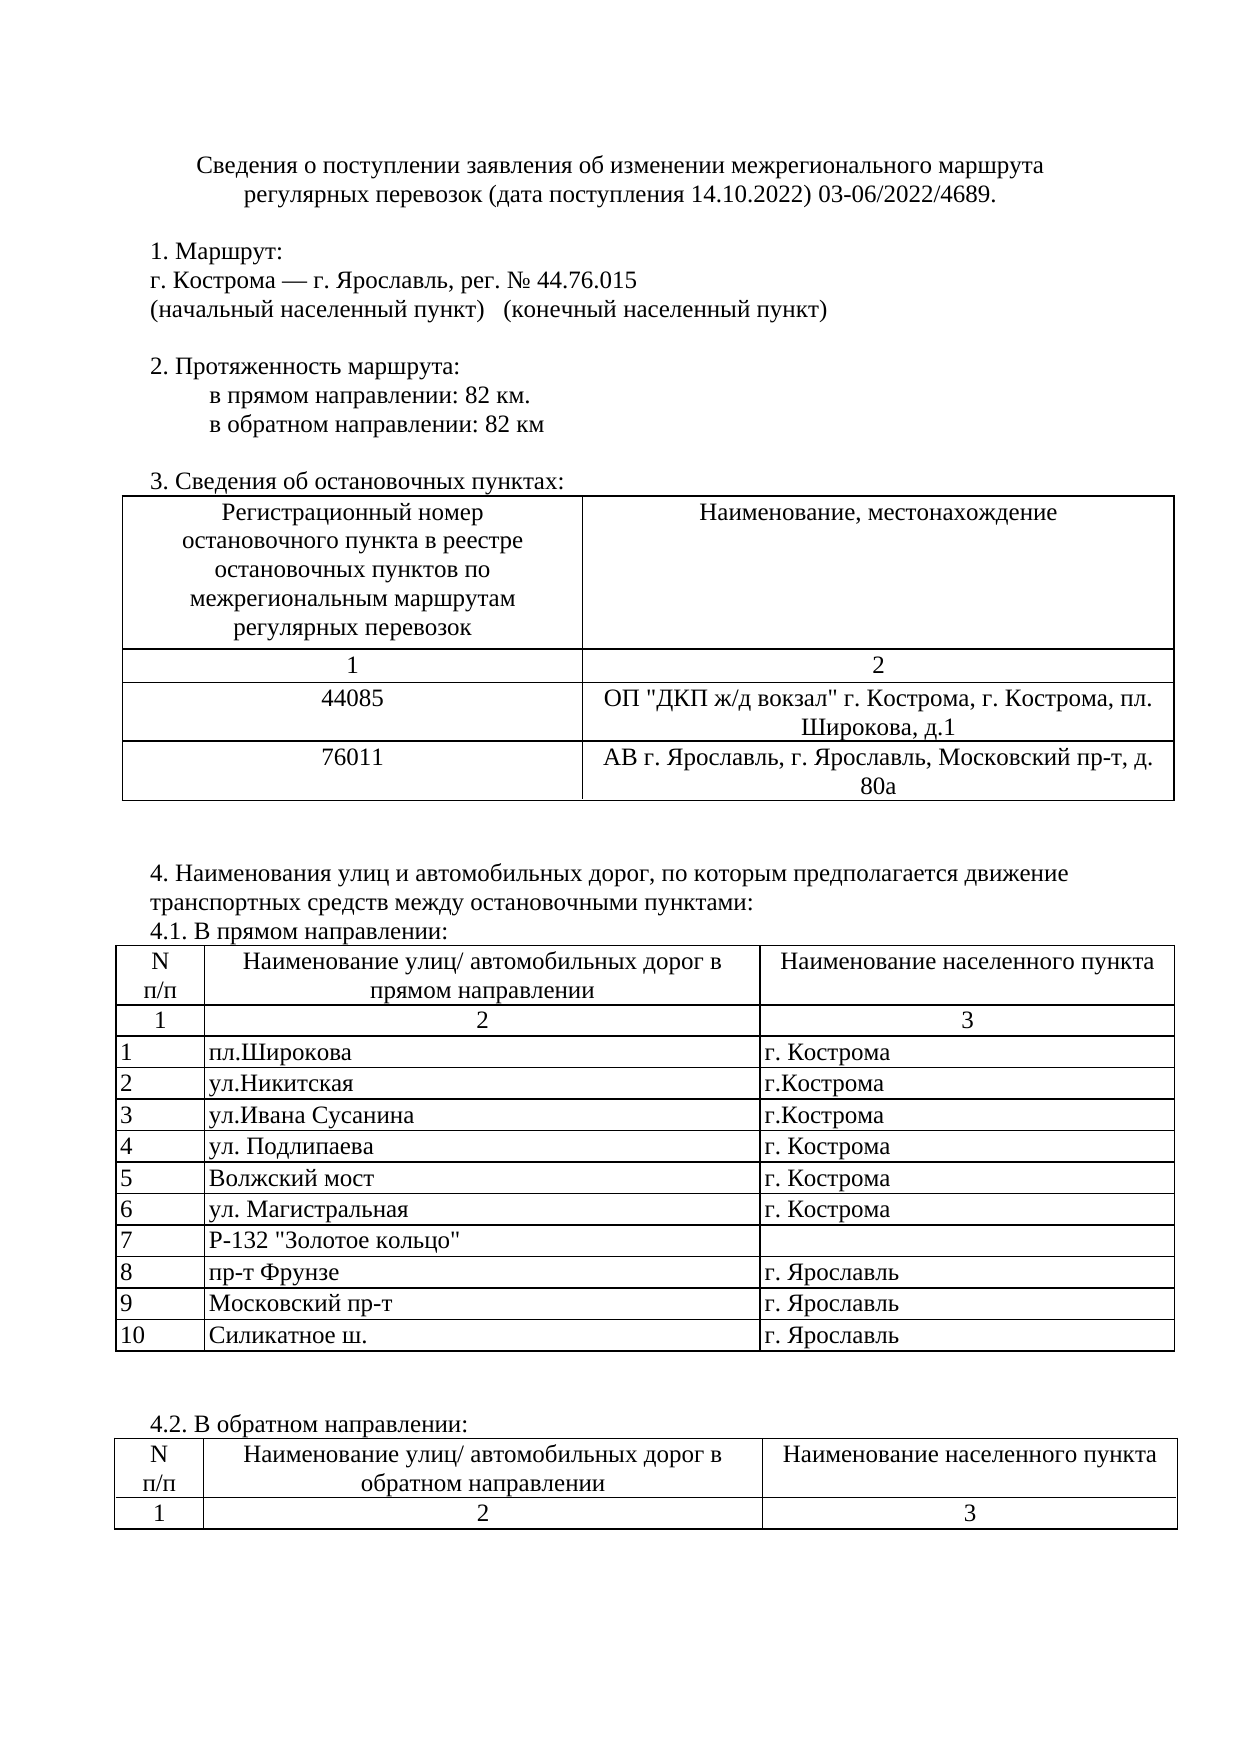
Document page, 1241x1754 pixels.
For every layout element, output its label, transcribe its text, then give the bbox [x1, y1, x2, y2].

table_cell Р-132 "Золотое кольцо" [205, 1226, 759, 1256]
text Сведения о поступлении заявления об изменении межрегионального маршрута регулярных перевозок (дата поступления 14.10.2022) 03-06/2022/4689. [150, 150, 1090, 207]
table_header Наименование, местонахождение [583, 497, 1173, 648]
table_cell 6 [117, 1194, 204, 1224]
text 1. Маршрут: [150, 236, 1090, 265]
table_cell г. Кострома [761, 1131, 1174, 1161]
table_cell ул. Магистральная [205, 1194, 759, 1224]
text в прямом направлении: 82 км. [150, 380, 1090, 409]
table_cell 44085 [123, 683, 582, 740]
table_header Наименование улиц/ автомобильных дорог в прямом направлении [205, 946, 759, 1004]
table_cell г. Ярославль [761, 1289, 1174, 1318]
text г. Кострома — г. Ярославль, рег. № 44.76.015 [150, 265, 1090, 294]
table_cell 10 [117, 1320, 204, 1350]
table_header Наименование населенного пункта [761, 946, 1174, 1004]
table_cell 7 [117, 1226, 204, 1256]
table_cell г.Кострома [761, 1100, 1174, 1130]
table_cell ул.Никитская [205, 1068, 759, 1098]
table_header N п/п [117, 946, 204, 1004]
table_cell пр-т Фрунзе [205, 1257, 759, 1287]
table_cell 2 [583, 650, 1173, 681]
table_cell АВ г. Ярославль, г. Ярославль, Московский пр-т, д. 80а [583, 742, 1173, 799]
table_cell 8 [117, 1257, 204, 1287]
text (начальный населенный пункт) (конечный населенный пункт) [150, 294, 1090, 322]
text 4.2. В обратном направлении: [150, 1409, 1090, 1438]
table_cell ОП "ДКП ж/д вокзал" г. Кострома, г. Кострома, пл. Широкова, д.1 [583, 683, 1173, 740]
text 4.1. В прямом направлении: [150, 916, 1090, 945]
table_cell г.Кострома [761, 1068, 1174, 1098]
table_cell 1 [115, 1498, 203, 1528]
table_cell г. Кострома [761, 1194, 1174, 1224]
table_cell ул.Ивана Сусанина [205, 1100, 759, 1130]
table_cell г. Ярославль [761, 1257, 1174, 1287]
table_cell 3 [763, 1497, 1177, 1528]
text 4. Наименования улиц и автомобильных дорог, по которым предполагается движение транспортных средств между остановочными пунктами: [150, 858, 1090, 916]
table_cell г. Кострома [761, 1163, 1174, 1193]
table_cell 2 [117, 1068, 204, 1098]
table_cell г. Кострома [761, 1037, 1174, 1067]
table_cell Московский пр-т [205, 1289, 759, 1318]
table_cell 2 [205, 1006, 759, 1035]
table_header Регистрационный номер остановочного пункта в реестре остановочных пунктов по межрегиональным маршрутам регулярных перевозок [123, 497, 582, 648]
text 3. Сведения об остановочных пунктах: [150, 466, 1090, 495]
table_cell 2 [204, 1498, 762, 1528]
table_cell пл.Широкова [205, 1037, 759, 1067]
table_cell 5 [117, 1163, 204, 1193]
table_cell Волжский мост [205, 1163, 759, 1193]
table_cell ул. Подлипаева [205, 1131, 759, 1161]
table_cell [761, 1226, 1174, 1256]
table_header Наименование населенного пункта [763, 1439, 1177, 1497]
table_cell Силикатное ш. [205, 1320, 759, 1350]
table_cell 3 [761, 1006, 1174, 1035]
text 2. Протяженность маршрута: [150, 351, 1090, 380]
text в обратном направлении: 82 км [150, 409, 1090, 437]
table_cell 3 [117, 1100, 204, 1130]
table_header Наименование улиц/ автомобильных дорог в обратном направлении [204, 1439, 762, 1497]
table_cell 4 [117, 1131, 204, 1161]
table_cell г. Ярославль [761, 1320, 1174, 1350]
table_header N п/п [115, 1439, 203, 1497]
table_cell 9 [117, 1289, 204, 1318]
table_cell 1 [123, 650, 582, 681]
table_cell 1 [117, 1006, 204, 1035]
table_cell 1 [117, 1037, 204, 1067]
table_cell 76011 [123, 742, 582, 799]
